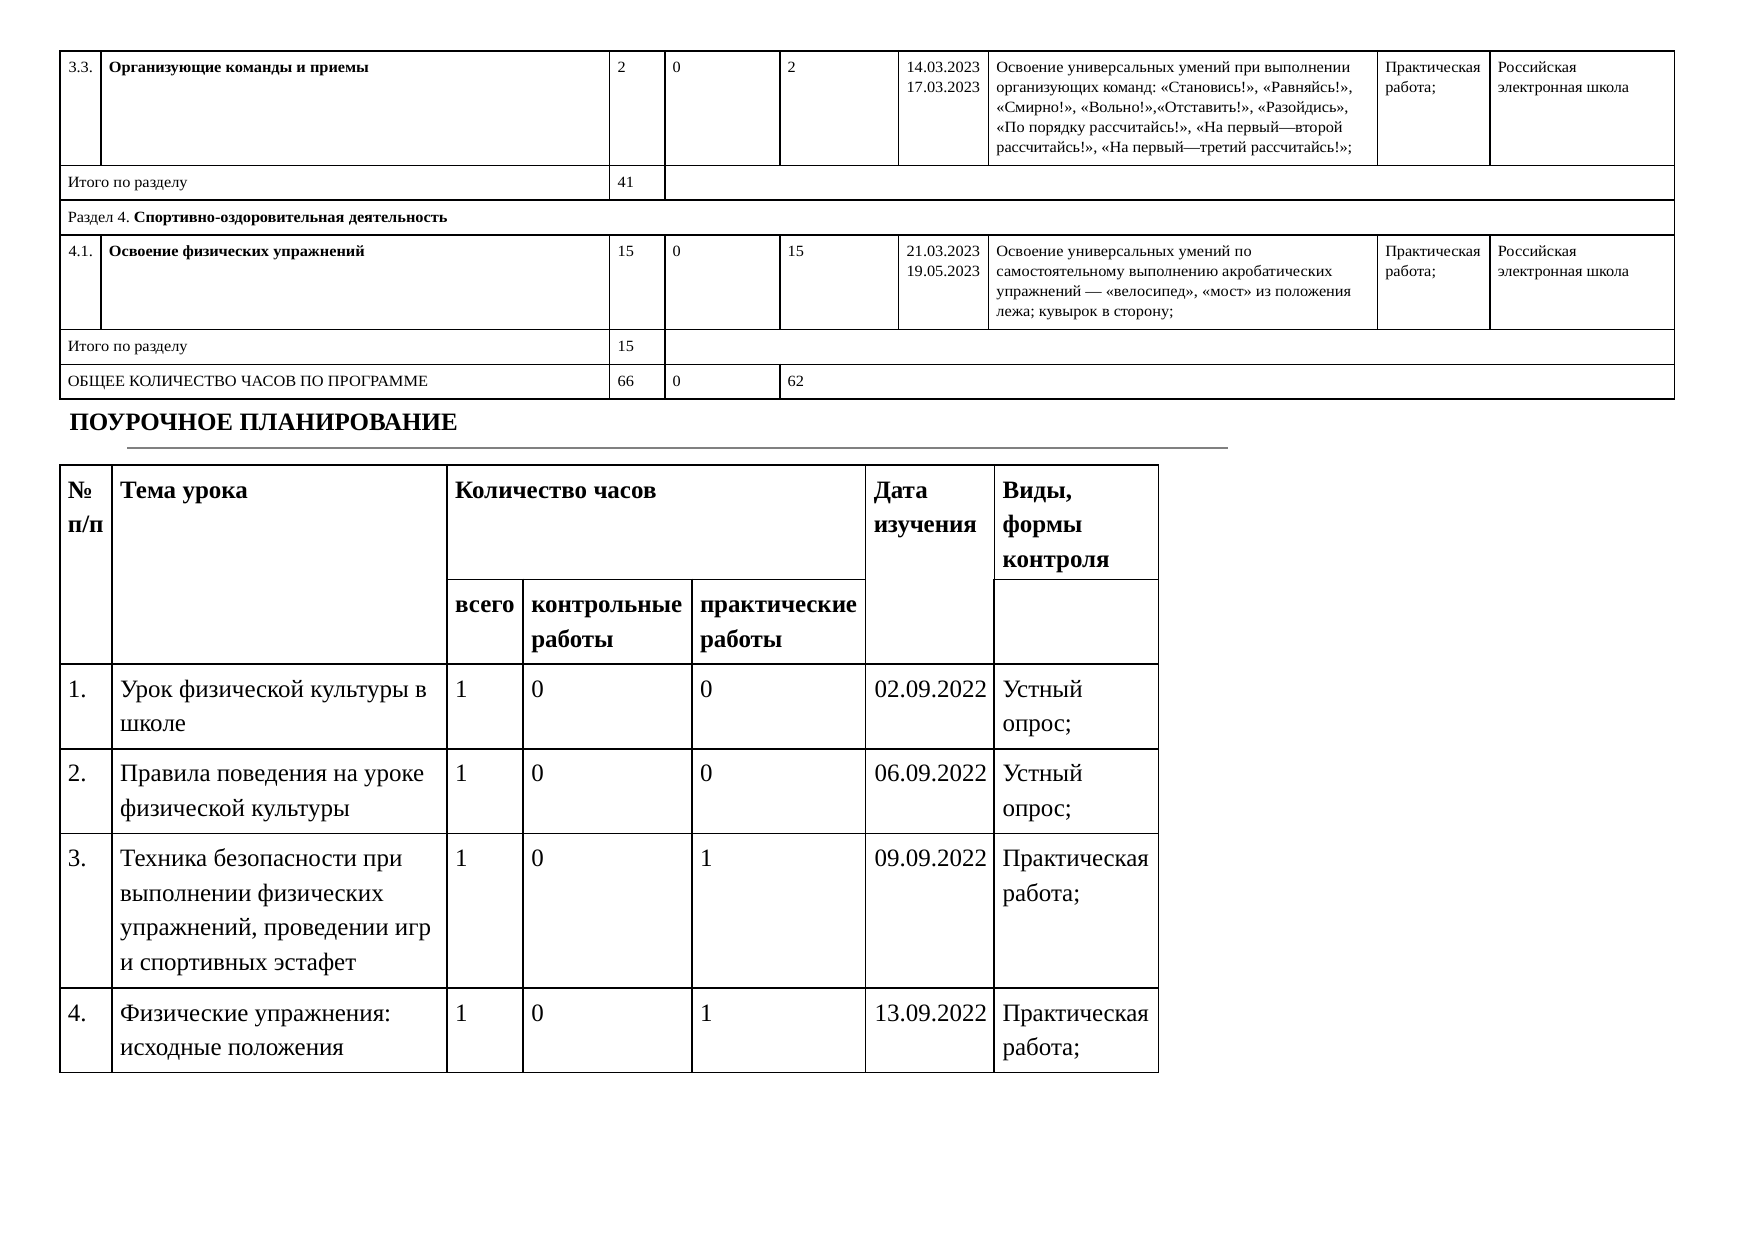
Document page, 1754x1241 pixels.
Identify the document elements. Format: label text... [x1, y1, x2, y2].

table_cell [666, 166, 1674, 199]
table_header Освоение универсальных умений при выполнении организующих команд: «Становись!», «Равняйсь!», «Смирно!», «Вольно!»,«Отставить!», «Разойдись», «По порядку рассчитайсь!», «На первый—второй рассчитайсь!», «На первый—третий рассчитайсь!»; [989, 52, 1377, 165]
table_cell 15 [610, 330, 664, 363]
table_cell 0 [693, 750, 865, 832]
table_cell Освоение универсальных умений по самостоятельному выполнению акробатических упражнений — «велосипед», «мост» из положения лежа; кувырок в сторону; [989, 236, 1377, 329]
table_cell 0 [693, 665, 865, 748]
table_cell Итого по разделу [61, 166, 609, 199]
table_cell 2. [61, 750, 111, 832]
table_header № п/п [61, 466, 111, 663]
table_cell 0 [524, 750, 691, 832]
table_cell 02.09.2022 [866, 665, 993, 748]
table_header 3.3. [61, 52, 100, 165]
table_cell Правила поведения на уроке физической культуры [113, 750, 446, 832]
table_cell 0 [524, 834, 691, 987]
table_header Российская электронная школа [1491, 52, 1674, 165]
table_cell 0 [666, 236, 779, 329]
table_cell 15 [610, 236, 664, 329]
table_cell ОБЩЕЕ КОЛИЧЕСТВО ЧАСОВ ПО ПРОГРАММЕ [61, 365, 609, 398]
table_cell всего [448, 580, 522, 663]
table_header Количество часов [448, 466, 865, 578]
table_cell 06.09.2022 [866, 750, 993, 832]
table_cell 41 [610, 166, 664, 199]
table_cell Устный опрос; [995, 665, 1158, 748]
table_cell Итого по разделу [61, 330, 609, 363]
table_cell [995, 989, 1158, 1072]
table_cell 0 [524, 665, 691, 748]
table_header Дата изучения [866, 466, 994, 663]
table_cell 1 [448, 750, 522, 832]
table_cell [666, 330, 1674, 363]
table_cell Освоение физических упражнений [102, 236, 609, 329]
table_cell Раздел 4. Спортивно-оздоровительная деятельность [61, 201, 1674, 234]
table_cell 1 [448, 665, 522, 748]
table_cell Урок физической культуры в школе [113, 665, 446, 748]
table_cell 1 [448, 989, 522, 1072]
table_cell 4. [61, 989, 111, 1072]
table_header 14.03.2023 17.03.2023 [899, 52, 988, 165]
table_cell 15 [781, 236, 898, 329]
table_cell Российская электронная школа [1491, 236, 1674, 329]
table_cell Физические упражнения: исходные положения [113, 989, 446, 1072]
table_cell 4.1. [61, 236, 100, 329]
table_header Тема урока [113, 466, 446, 663]
table_cell 1. [61, 665, 111, 748]
table_cell контрольные работы [524, 580, 691, 663]
table_cell Техника безопасности при выполнении физических упражнений, проведении игр и спортивных эстафет [113, 834, 446, 987]
table_cell 13.09.2022 [866, 989, 993, 1072]
table_header 2 [781, 52, 898, 165]
table_cell Практическая работа; [995, 834, 1158, 987]
table_cell 1 [693, 989, 865, 1072]
table_header Практическая работа; [1378, 52, 1489, 165]
list ПОУРОЧНОЕ ПЛАНИРОВАНИЕ [69, 407, 1698, 435]
table_header Виды, формы контроля [995, 466, 1158, 578]
table_cell 1 [448, 834, 522, 987]
table_cell 3. [61, 834, 111, 987]
table_cell 0 [524, 989, 691, 1072]
table_cell 1 [693, 834, 865, 987]
table_cell 09.09.2022 [866, 834, 993, 987]
table_cell 66 [610, 365, 664, 398]
table_cell практические работы [693, 580, 865, 663]
table_cell Практическая работа; [1378, 236, 1489, 329]
table_cell 62 [781, 365, 1674, 398]
table_cell 21.03.2023 19.05.2023 [899, 236, 988, 329]
table_header 0 [666, 52, 779, 165]
table_cell Устный опрос; [995, 750, 1158, 832]
table_header 2 [610, 52, 664, 165]
table_cell 0 [666, 365, 779, 398]
table_header Организующие команды и приемы [102, 52, 609, 165]
